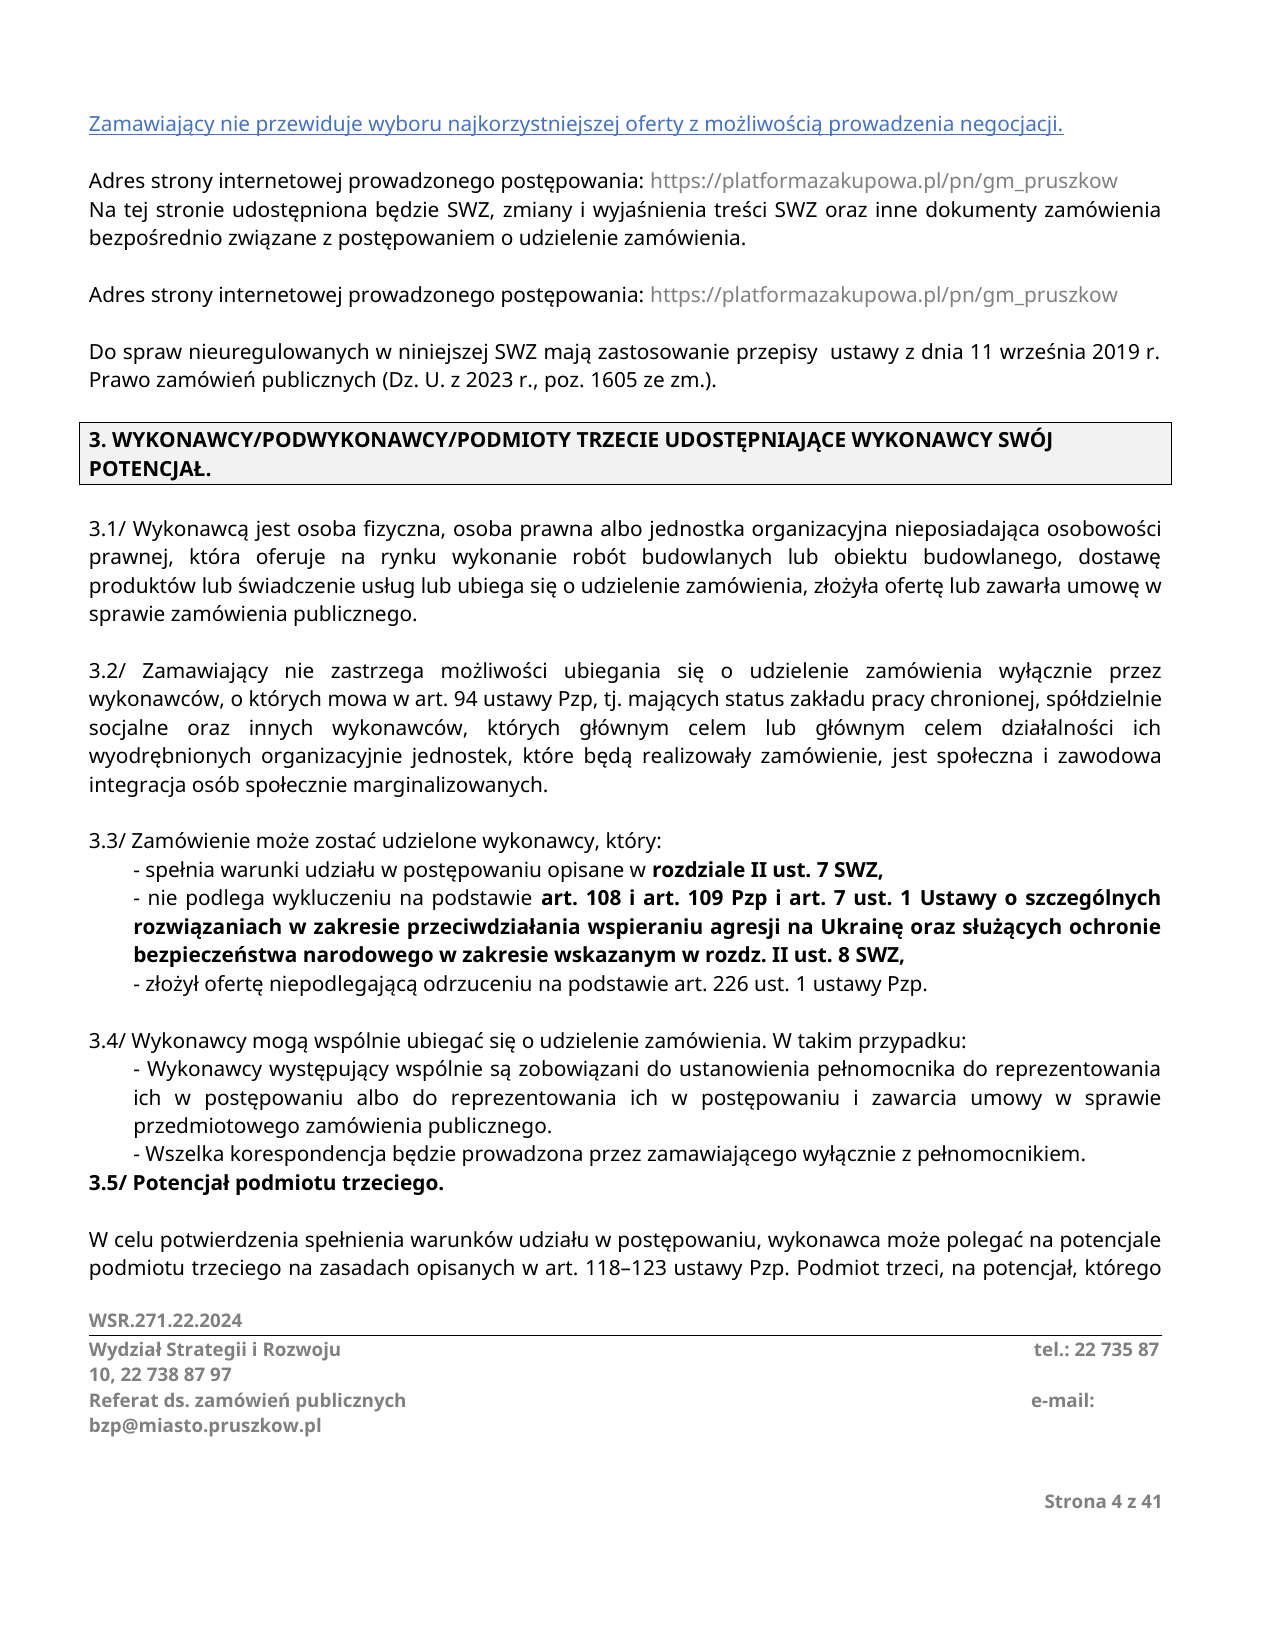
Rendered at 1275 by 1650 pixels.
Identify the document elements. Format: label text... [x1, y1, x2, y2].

text Na tej stronie udostępniona będzie SWZ, zmiany i wyjaśnienia treści SWZ oraz inne dokumenty zamówienia bezpośrednio związane z postępowaniem o udzielenie zamówienia. [89, 195, 1162, 252]
text - spełnia warunki udziału w postępowaniu opisane w rozdziale II ust. 7 SWZ, [133, 855, 1162, 883]
text 3. WYKONAWCY/PODWYKONAWCY/PODMIOTY TRZECIE UDOSTĘPNIAJĄCE WYKONAWCY SWÓJ POTENCJAŁ. [80, 423, 1171, 484]
text Zamawiający nie przewiduje wyboru najkorzystniejszej oferty z możliwością prowadzenia negocjacji. [89, 109, 1162, 138]
text - nie podlega wykluczeniu na podstawie art. 108 i art. 109 Pzp i art. 7 ust. 1 Ustawy o szczególnych rozwiązaniach w zakresie przeciwdziałania wspieraniu agresji na Ukrainę oraz służących ochronie bezpieczeństwa narodowego w zakresie wskazanym w rozdz. II ust. 8 SWZ, [133, 883, 1162, 969]
text Do spraw nieuregulowanych w niniejszej SWZ mają zastosowanie przepisy ustawy z dnia 11 września 2019 r. Prawo zamówień publicznych (Dz. U. z 2023 r., poz. 1605 ze zm.). [89, 337, 1162, 394]
text Adres strony internetowej prowadzonego postępowania: https://platformazakupowa.pl/pn/gm_pruszkow [89, 166, 1162, 195]
text 3.5/ Potencjał podmiotu trzeciego. [89, 1168, 1162, 1196]
text - Wykonawcy występujący wspólnie są zobowiązani do ustanowienia pełnomocnika do reprezentowania ich w postępowaniu albo do reprezentowania ich w postępowaniu i zawarcia umowy w sprawie przedmiotowego zamówienia publicznego. [133, 1054, 1162, 1139]
text - Wszelka korespondencja będzie prowadzona przez zamawiającego wyłącznie z pełnomocnikiem. [133, 1139, 1162, 1168]
text 3.2/ Zamawiający nie zastrzega możliwości ubiegania się o udzielenie zamówienia wyłącznie przez wykonawców, o których mowa w art. 94 ustawy Pzp, tj. mających status zakładu pracy chronionej, spółdzielnie socjalne oraz innych wykonawców, których głównym celem lub głównym celem działalności ich wyodrębnionych organizacyjnie jednostek, które będą realizowały zamówienie, jest społeczna i zawodowa integracja osób społecznie marginalizowanych. [89, 656, 1162, 798]
text - złożył ofertę niepodlegającą odrzuceniu na podstawie art. 226 ust. 1 ustawy Pzp. [133, 969, 1162, 997]
text Adres strony internetowej prowadzonego postępowania: https://platformazakupowa.pl/pn/gm_pruszkow [89, 280, 1162, 308]
text 3.4/ Wykonawcy mogą wspólnie ubiegać się o udzielenie zamówienia. W takim przypadku: [89, 1026, 1162, 1054]
text 3.1/ Wykonawcą jest osoba fizyczna, osoba prawna albo jednostka organizacyjna nieposiadająca osobowości prawnej, która oferuje na rynku wykonanie robót budowlanych lub obiektu budowlanego, dostawę produktów lub świadczenie usług lub ubiega się o udzielenie zamówienia, złożyła ofertę lub zawarła umowę w sprawie zamówienia publicznego. [89, 514, 1162, 628]
text 3.3/ Zamówienie może zostać udzielone wykonawcy, który: [89, 827, 1162, 855]
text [89, 1225, 1162, 1282]
